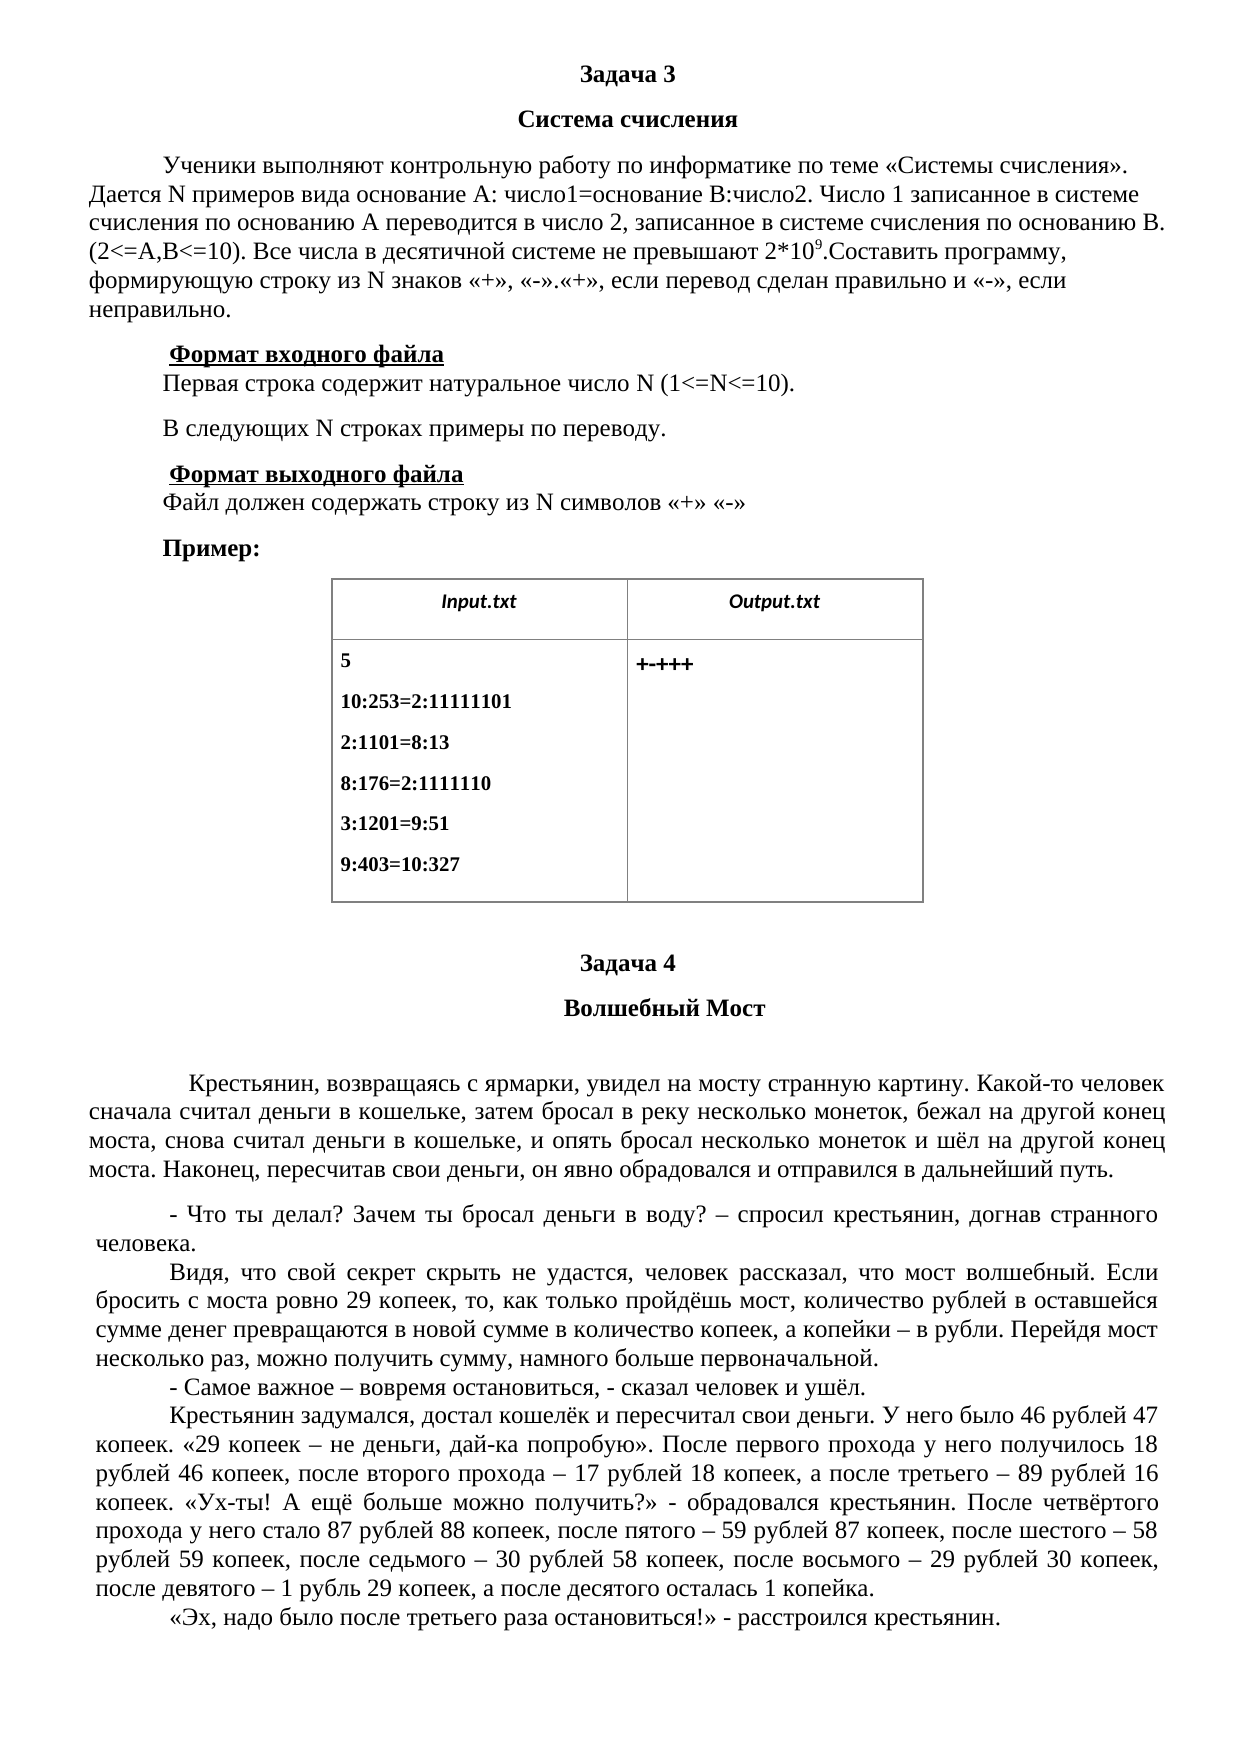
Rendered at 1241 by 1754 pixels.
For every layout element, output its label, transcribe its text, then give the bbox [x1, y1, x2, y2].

text Ученики выполняют контрольную работу по информатике по теме «Системы счисления». Дается N примеров вида основание А: число1=основание В:число2. Число 1 записанное в системе счисления по основанию А переводится в число 2, записанное в системе счисления по основанию В. (2<=A,B<=10). Все числа в десятичной системе не превышают 2*109.Составить программу, формирующую строку из N знаков «+», «-».«+», если перевод сделан правильно и «-», если неправильно. [89, 150, 1167, 322]
text Видя, что свой секрет скрыть не удастся, человек рассказал, что мост волшебный. Если бросить с моста ровно 29 копеек, то, как только пройдёшь мост, количество рублей в оставшейся сумме денег превращаются в новой сумме в количество копеек, а копейки – в рубли. Перейдя мост несколько раз, можно получить сумму, намного больше первоначальной. [95, 1257, 1160, 1372]
text - Что ты делал? Зачем ты бросал деньги в воду? – спросил крестьянин, догнав странного человека. [95, 1199, 1160, 1257]
text Первая строка содержит натуральное число N (1<=N<=10). [89, 368, 1167, 397]
text Задача 3 [89, 59, 1167, 88]
text Пример: [89, 533, 1167, 562]
text Волшебный Мост [89, 993, 1167, 1022]
text Формат входного файла [95, 339, 1160, 368]
text В следующих N строках примеры по переводу. [89, 413, 1167, 442]
text Формат выходного файла [95, 459, 1160, 487]
table_header Output.txt [628, 580, 922, 638]
text Система счисления [89, 104, 1167, 133]
table_cell 5 10:253=2:11111101 2:1101=8:13 8:176=2:1111110 3:1201=9:51 9:403=10:327 [333, 640, 627, 901]
text Крестьянин задумался, достал кошелёк и пересчитал свои деньги. У него было 46 рублей 47 копеек. «29 копеек – не деньги, дай-ка попробую». После первого прохода у него получилось 18 рублей 46 копеек, после второго прохода – 17 рублей 18 копеек, а после третьего – 89 рублей 16 копеек. «Ух-ты! А ещё больше можно получить?» - обрадовался крестьянин. После четвёртого прохода у него стало 87 рублей 88 копеек, после пятого – 59 рублей 87 копеек, после шестого – 58 рублей 59 копеек, после седьмого – 30 рублей 58 копеек, после восьмого – 29 рублей 30 копеек, после девятого – 1 рубль 29 копеек, а после десятого осталась 1 копейка. [95, 1401, 1160, 1602]
text Файл должен содержать строку из N символов «+» «-» [89, 487, 1167, 516]
text - Самое важное – вовремя остановиться, - сказал человек и ушёл. [95, 1372, 1160, 1401]
text Крестьянин, возвращаясь с ярмарки, увидел на мосту странную картину. Какой-то человек сначала считал деньги в кошельке, затем бросал в реку несколько монеток, бежал на другой конец моста, снова считал деньги в кошельке, и опять бросал несколько монеток и шёл на другой конец моста. Наконец, пересчитав свои деньги, он явно обрадовался и отправился в дальнейший путь. [89, 1039, 1167, 1183]
text «Эх, надо было после третьего раза остановиться!» - расстроился крестьянин. [95, 1602, 1160, 1631]
table_cell +-+++ [628, 640, 922, 901]
text Задача 4 [89, 948, 1167, 977]
table_header Input.txt [333, 580, 627, 638]
